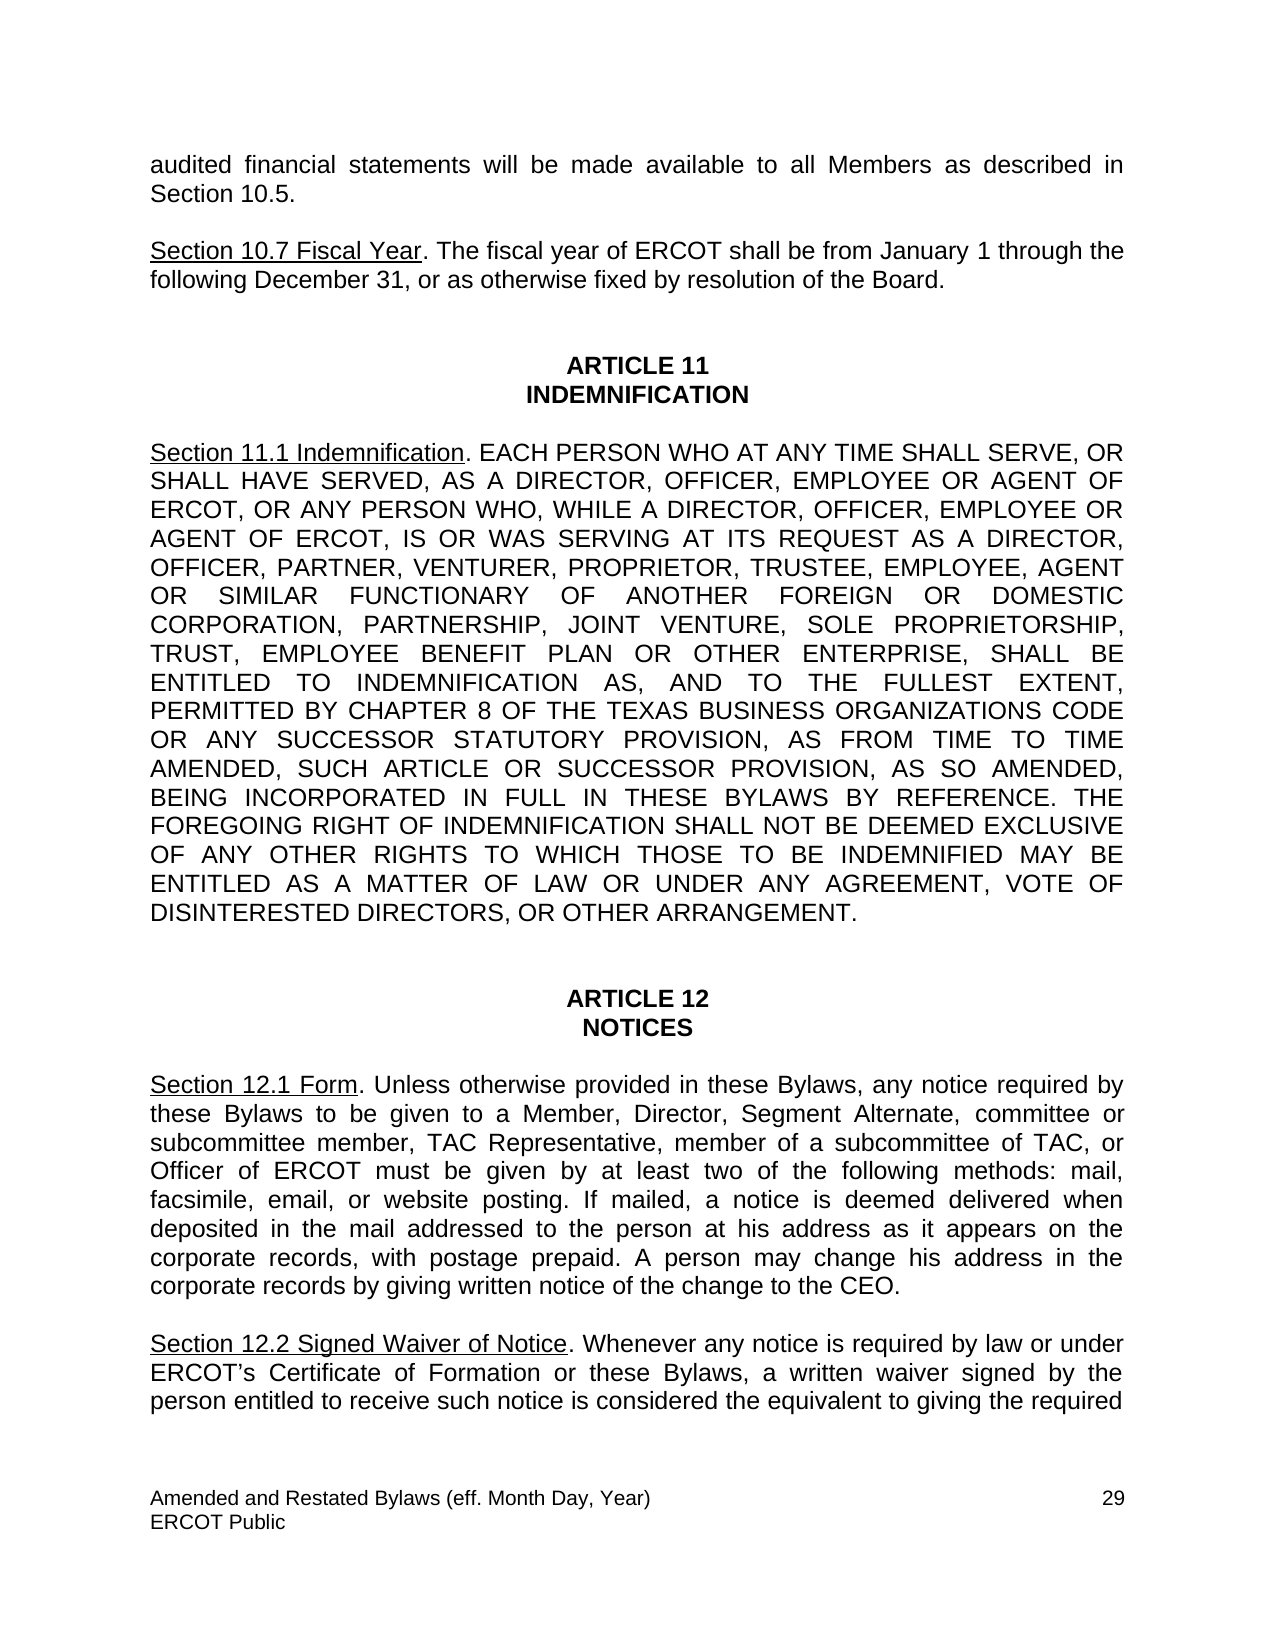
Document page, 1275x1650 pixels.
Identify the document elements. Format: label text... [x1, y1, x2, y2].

text NOTICES [150, 1012, 1125, 1041]
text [150, 1329, 1125, 1415]
text Section 11.1 Indemnification. EACH PERSON WHO AT ANY TIME SHALL SERVE, OR SHALL HAVE SERVED, AS A DIRECTOR, OFFICER, EMPLOYEE OR AGENT OF ERCOT, OR ANY PERSON WHO, WHILE A DIRECTOR, OFFICER, EMPLOYEE OR AGENT OF ERCOT, IS OR WAS SERVING AT ITS REQUEST AS A DIRECTOR, OFFICER, PARTNER, VENTURER, PROPRIETOR, TRUSTEE, EMPLOYEE, AGENT OR SIMILAR FUNCTIONARY OF ANOTHER FOREIGN OR DOMESTIC CORPORATION, PARTNERSHIP, JOINT VENTURE, SOLE PROPRIETORSHIP, TRUST, EMPLOYEE BENEFIT PLAN OR OTHER ENTERPRISE, SHALL BE ENTITLED TO INDEMNIFICATION AS, AND TO THE FULLEST EXTENT, PERMITTED BY CHAPTER 8 OF THE TEXAS BUSINESS ORGANIZATIONS CODE OR ANY SUCCESSOR STATUTORY PROVISION, AS FROM TIME TO TIME AMENDED, SUCH ARTICLE OR SUCCESSOR PROVISION, AS SO AMENDED, BEING INCORPORATED IN FULL IN THESE BYLAWS BY REFERENCE. THE FOREGOING RIGHT OF INDEMNIFICATION SHALL NOT BE DEEMED EXCLUSIVE OF ANY OTHER RIGHTS TO WHICH THOSE TO BE INDEMNIFIED MAY BE ENTITLED AS A MATTER OF LAW OR UNDER ANY AGREEMENT, VOTE OF DISINTERESTED DIRECTORS, OR OTHER ARRANGEMENT. [150, 437, 1125, 926]
text INDEMNIFICATION [150, 380, 1125, 409]
text ARTICLE 11 [150, 351, 1125, 380]
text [150, 150, 1125, 207]
subtitle ARTICLE 12 [150, 984, 1125, 1012]
text Section 10.7 Fiscal Year. The fiscal year of ERCOT shall be from January 1 through the following December 31, or as otherwise fixed by resolution of the Board. [150, 236, 1125, 294]
text Section 12.1 Form. Unless otherwise provided in these Bylaws, any notice required by these Bylaws to be given to a Member, Director, Segment Alternate, committee or subcommittee member, TAC Representative, member of a subcommittee of TAC, or Officer of ERCOT must be given by at least two of the following methods: mail, facsimile, email, or website posting. If mailed, a notice is deemed delivered when deposited in the mail addressed to the person at his address as it appears on the corporate records, with postage prepaid. A person may change his address in the corporate records by giving written notice of the change to the CEO. [150, 1070, 1125, 1300]
